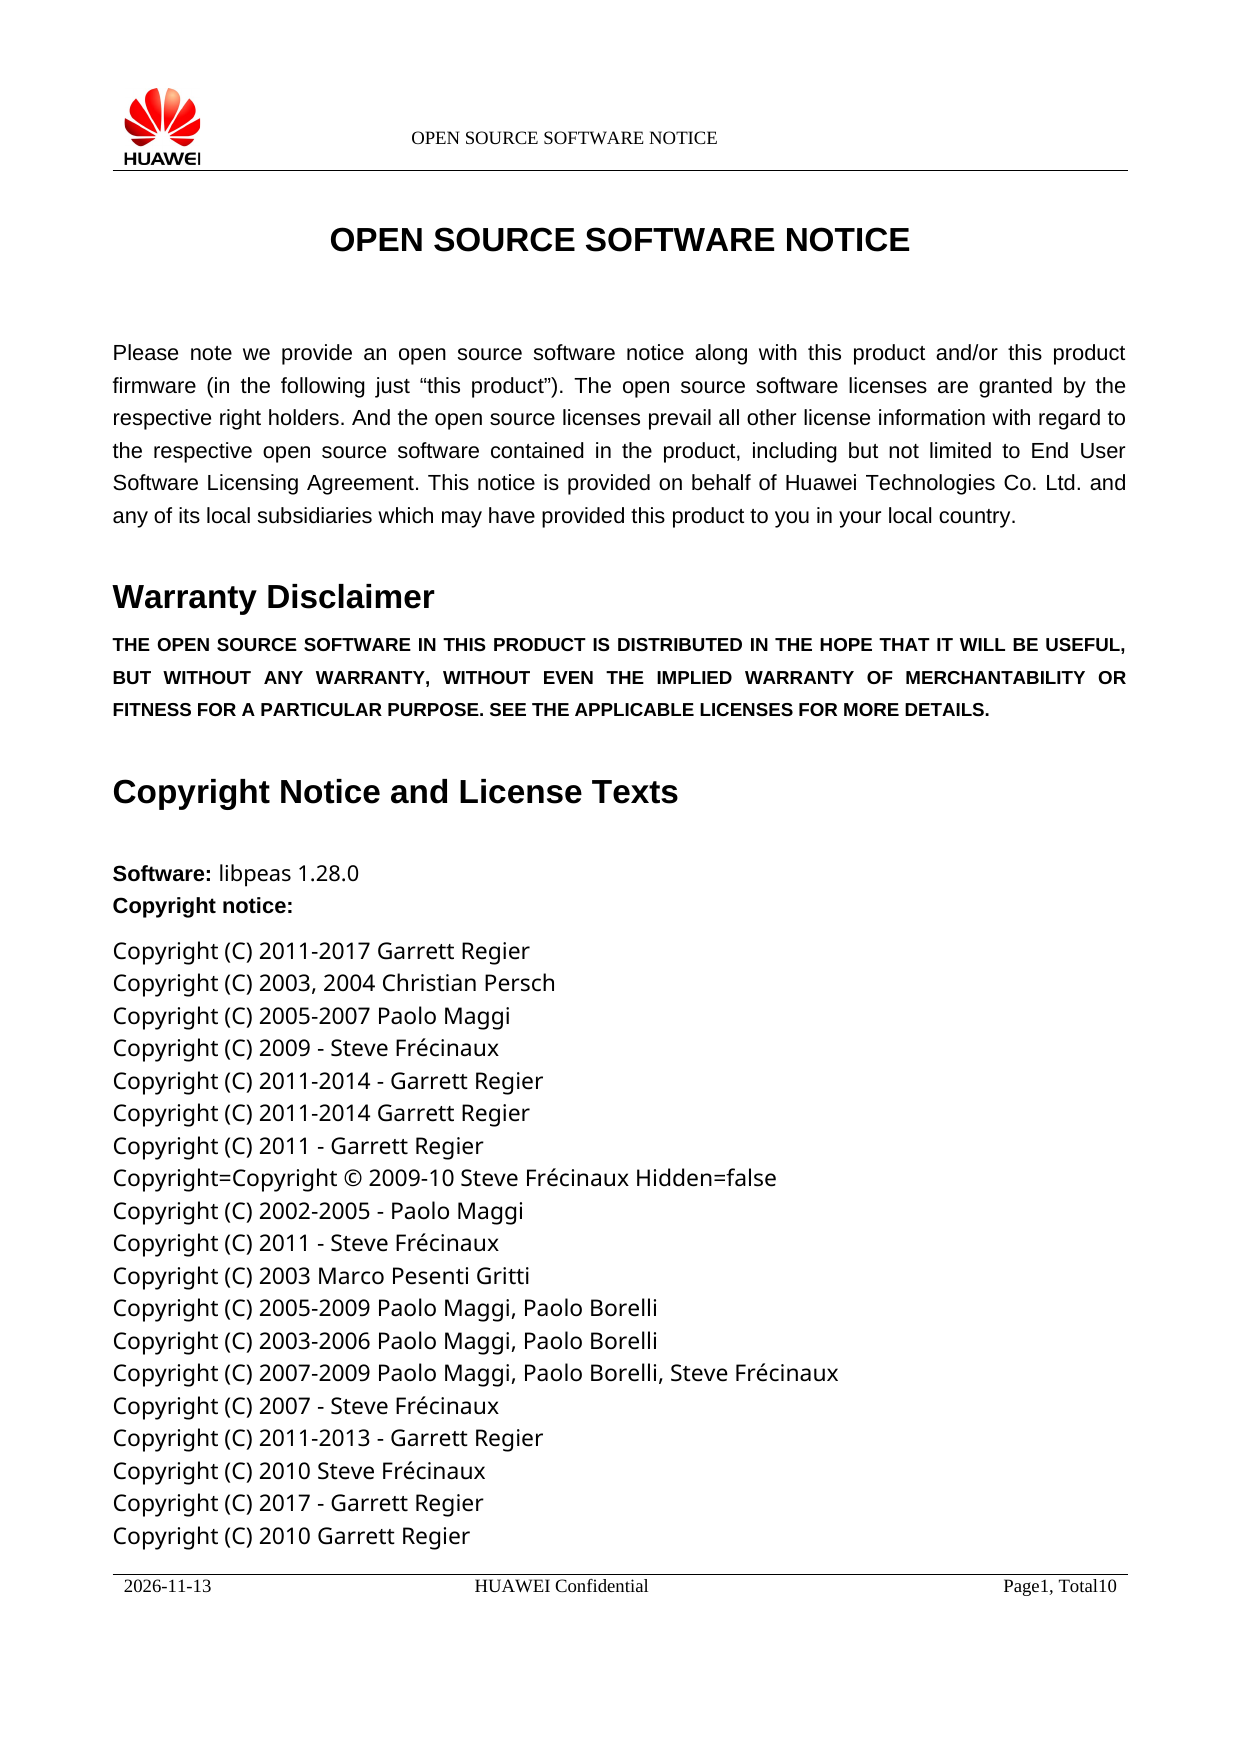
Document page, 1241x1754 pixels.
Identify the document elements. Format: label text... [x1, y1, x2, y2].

text OPEN SOURCE SOFTWARE NOTICE [112, 206, 1128, 271]
text Copyright Notice and License Texts [112, 759, 1128, 824]
text Warranty Disclaimer [112, 564, 1128, 629]
text The open source software in this product is distributed in the hope that it will be useful, but WITHOUT ANY WARRANTY, without even the implied warranty of MERCHANTABILITY or FITNESS FOR A PARTICULAR PURPOSE. See the applicable licenses for more details. [112, 629, 1128, 726]
text Copyright notice: [112, 889, 1128, 921]
title Software: libpeas 1.28.0 [112, 856, 1128, 889]
text Please note we provide an open source software notice along with this product and/or this product firmware (in the following just “this product”). The open source software licenses are granted by the respective right holders. And the open source licenses prevail all other license information with regard to the respective open source software contained in the product, including but not limited to End User Software Licensing Agreement. This notice is provided on behalf of Huawei Technologies Co. Ltd. and any of its local subsidiaries which may have provided this product to you in your local country. [112, 336, 1128, 531]
picture [124, 88, 201, 165]
